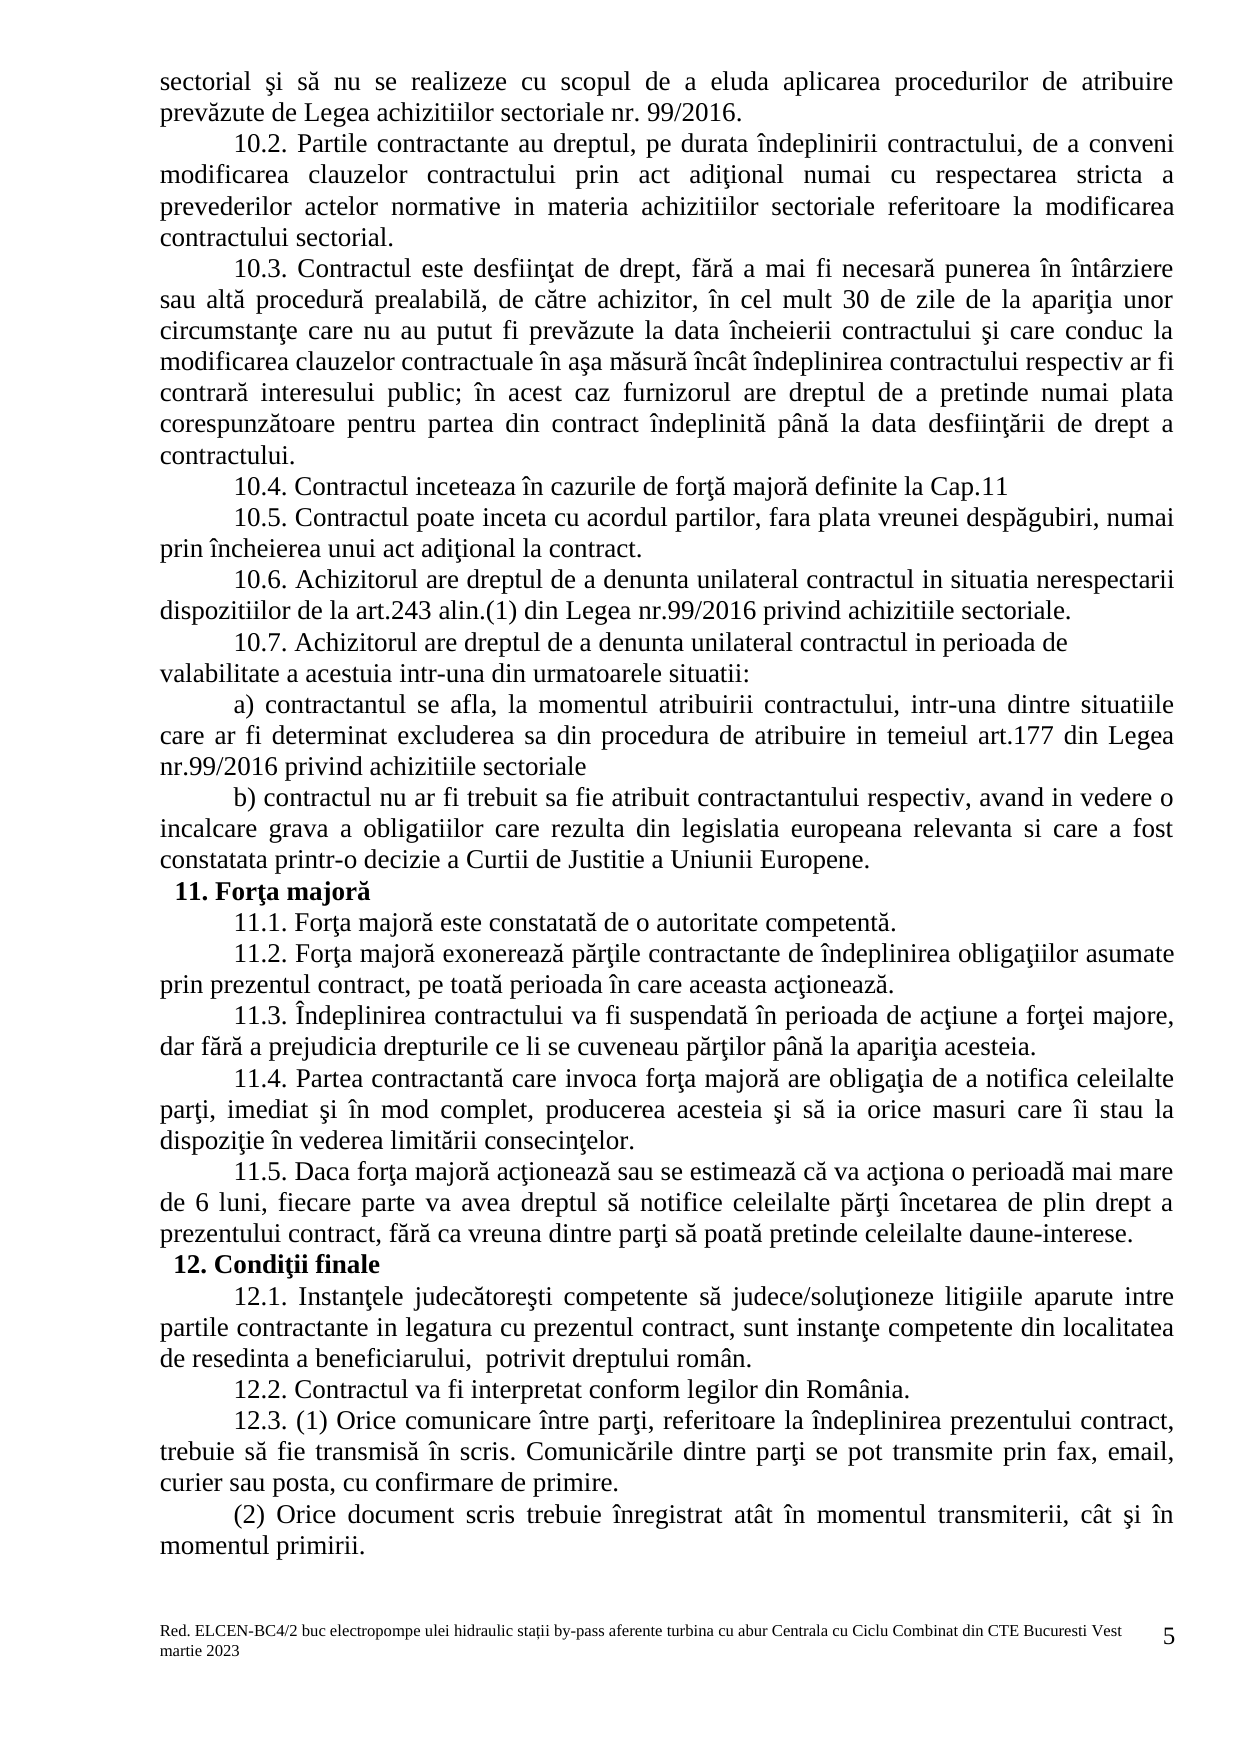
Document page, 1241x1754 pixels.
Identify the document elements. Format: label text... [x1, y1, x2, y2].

text 10.7. Achizitorul are dreptul de a denunta unilateral contractul in perioada de [159, 626, 1175, 657]
text 11.3. Îndeplinirea contractului va fi suspendată în perioada de acţiune a forţei majore, dar fără a prejudicia drepturile ce li se cuveneau părţilor până la apariţia acesteia. [159, 999, 1175, 1062]
text valabilitate a acestuia intr-una din urmatoarele situatii: [159, 657, 1175, 688]
text (2) Orice document scris trebuie înregistrat atât în momentul transmiterii, cât şi în momentul primirii. [159, 1498, 1175, 1560]
text 10.5. Contractul poate inceta cu acordul partilor, fara plata vreunei despăgubiri, numai prin încheierea unui act adiţional la contract. [159, 501, 1175, 563]
text 11.2. Forţa majoră exonerează părţile contractante de îndeplinirea obligaţiilor asumate prin prezentul contract, pe toată perioada în care aceasta acţionează. [159, 937, 1175, 999]
text 10.4. Contractul inceteaza în cazurile de forţă majoră definite la Cap.11 [159, 470, 1175, 501]
text 12. Condiţii finale [159, 1248, 1175, 1280]
text 12.1. Instanţele judecătoreşti competente să judece/soluţioneze litigiile aparute intre partile contractante in legatura cu prezentul contract, sunt instanţe competente din localitatea de resedinta a beneficiarului, potrivit dreptului român. [159, 1280, 1175, 1373]
text b) contractul nu ar fi trebuit sa fie atribuit contractantului respectiv, avand in vedere o incalcare grava a obligatiilor care rezulta din legislatia europeana relevanta si care a fost constatata printr-o decizie a Curtii de Justitie a Uniunii Europene. [159, 781, 1175, 875]
text 11.4. Partea contractantă care invoca forţa majoră are obligaţia de a notifica celeilalte parţi, imediat şi în mod complet, producerea acesteia şi să ia orice masuri care îi stau la dispoziţie în vederea limitării consecinţelor. [159, 1062, 1175, 1155]
text 10.6. Achizitorul are dreptul de a denunta unilateral contractul in situatia nerespectarii dispozitiilor de la art.243 alin.(1) din Legea nr.99/2016 privind achizitiile sectoriale. [159, 563, 1175, 626]
text 11.1. Forţa majoră este constatată de o autoritate competentă. [159, 906, 1175, 937]
text 10.2. Partile contractante au dreptul, pe durata îndeplinirii contractului, de a conveni modificarea clauzelor contractului prin act adiţional numai cu respectarea stricta a prevederilor actelor normative in materia achizitiilor sectoriale referitoare la modificarea contractului sectorial. [159, 127, 1175, 252]
text a) contractantul se afla, la momentul atribuirii contractului, intr-una dintre situatiile care ar fi determinat excluderea sa din procedura de atribuire in temeiul art.177 din Legea nr.99/2016 privind achizitiile sectoriale [159, 688, 1175, 781]
text 11.5. Daca forţa majoră acţionează sau se estimează că va acţiona o perioadă mai mare de 6 luni, fiecare parte va avea dreptul să notifice celeilalte părţi încetarea de plin drept a prezentului contract, fără ca vreuna dintre parţi să poată pretinde celeilalte daune-interese. [159, 1155, 1175, 1248]
text 12.2. Contractul va fi interpretat conform legilor din România. [159, 1373, 1175, 1404]
text 10.3. Contractul este desfiinţat de drept, fără a mai fi necesară punerea în întârziere sau altă procedură prealabilă, de către achizitor, în cel mult 30 de zile de la apariţia unor circumstanţe care nu au putut fi prevăzute la data încheierii contractului şi care conduc la modificarea clauzelor contractuale în aşa măsură încât îndeplinirea contractului respectiv ar fi contrară interesului public; în acest caz furnizorul are dreptul de a pretinde numai plata corespunzătoare pentru partea din contract îndeplinită până la data desfiinţării de drept a contractului. [159, 252, 1175, 470]
text 11. Forţa majoră [159, 875, 1175, 906]
text 12.3. (1) Orice comunicare între parţi, referitoare la îndeplinirea prezentului contract, trebuie să fie transmisă în scris. Comunicările dintre parţi se pot transmite prin fax, email, curier sau posta, cu confirmare de primire. [159, 1404, 1175, 1498]
